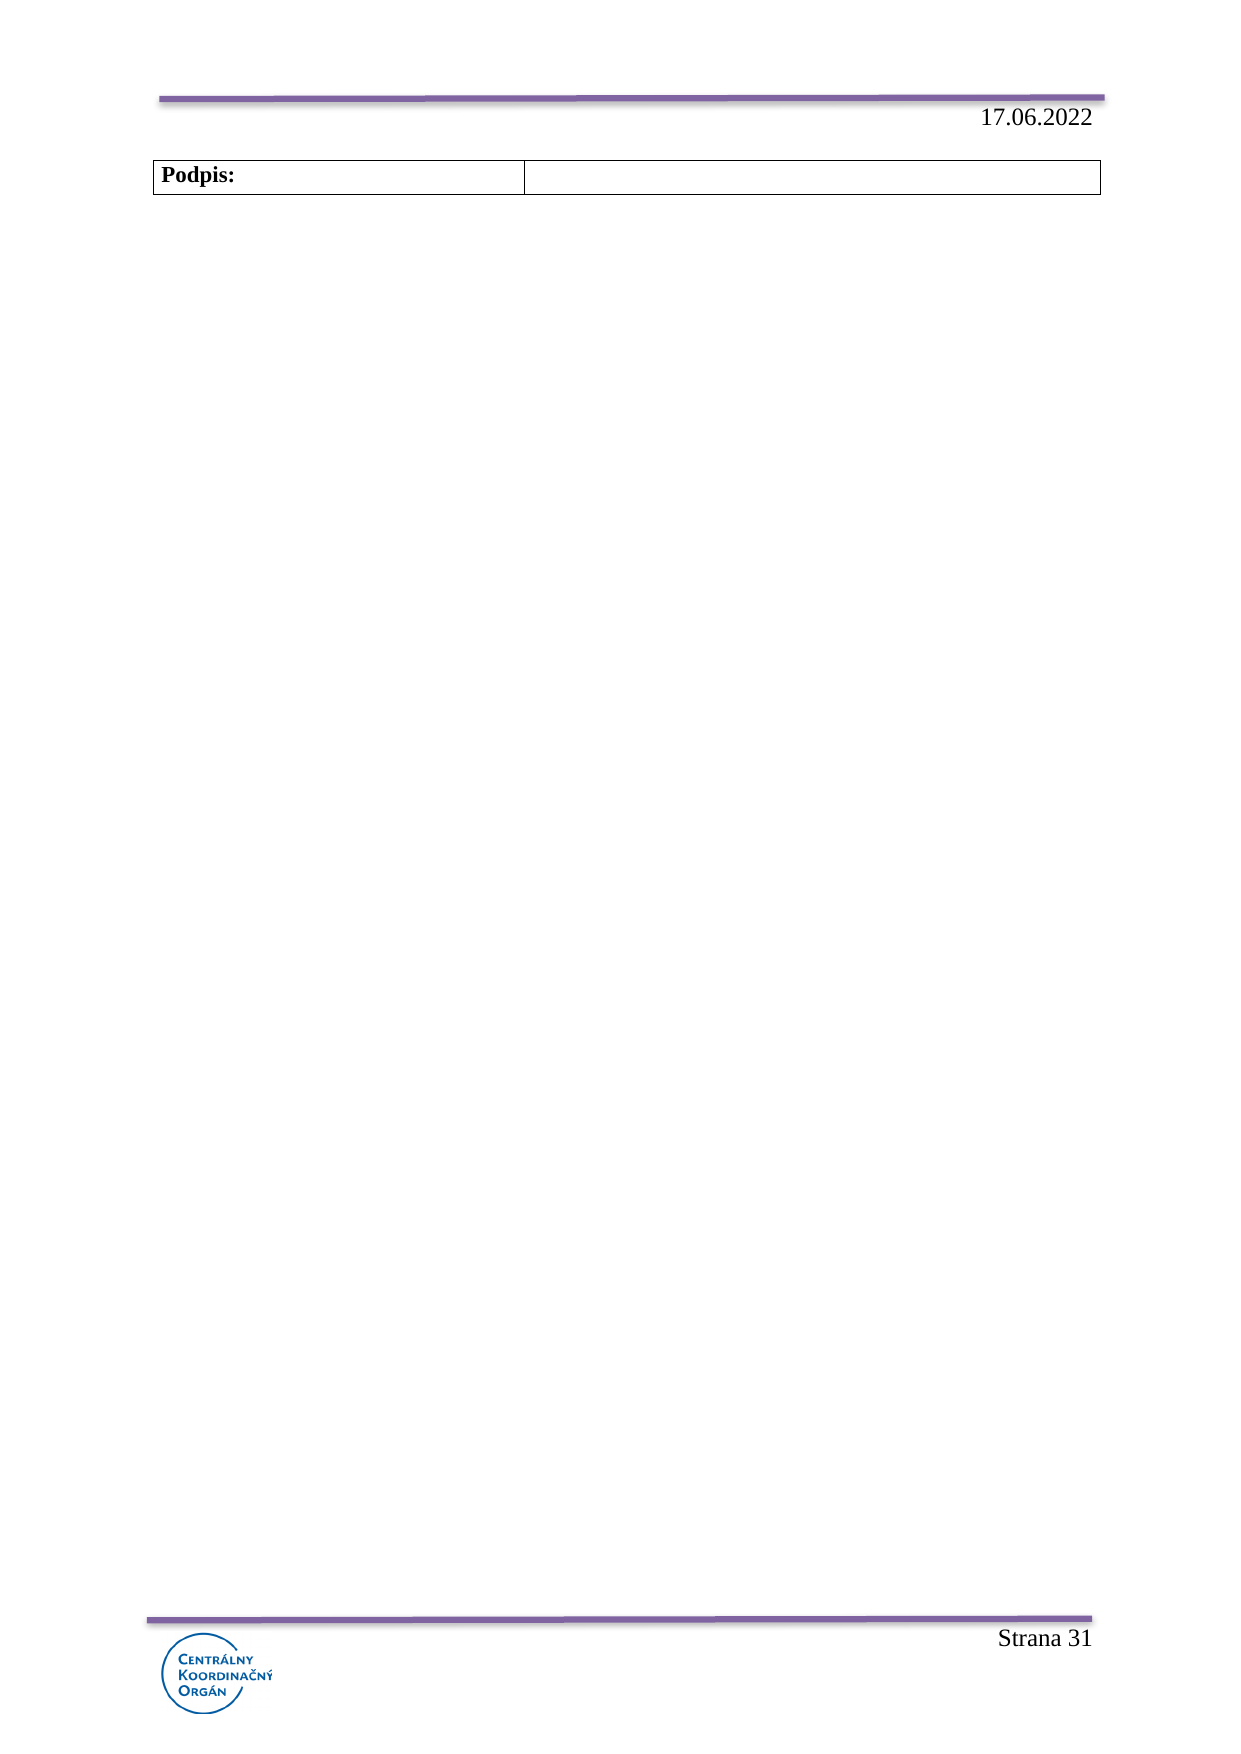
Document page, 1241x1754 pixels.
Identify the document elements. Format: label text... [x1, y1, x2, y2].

table_cell Podpis: [154, 161, 524, 194]
picture [159, 1631, 272, 1713]
table_cell [525, 161, 1100, 194]
